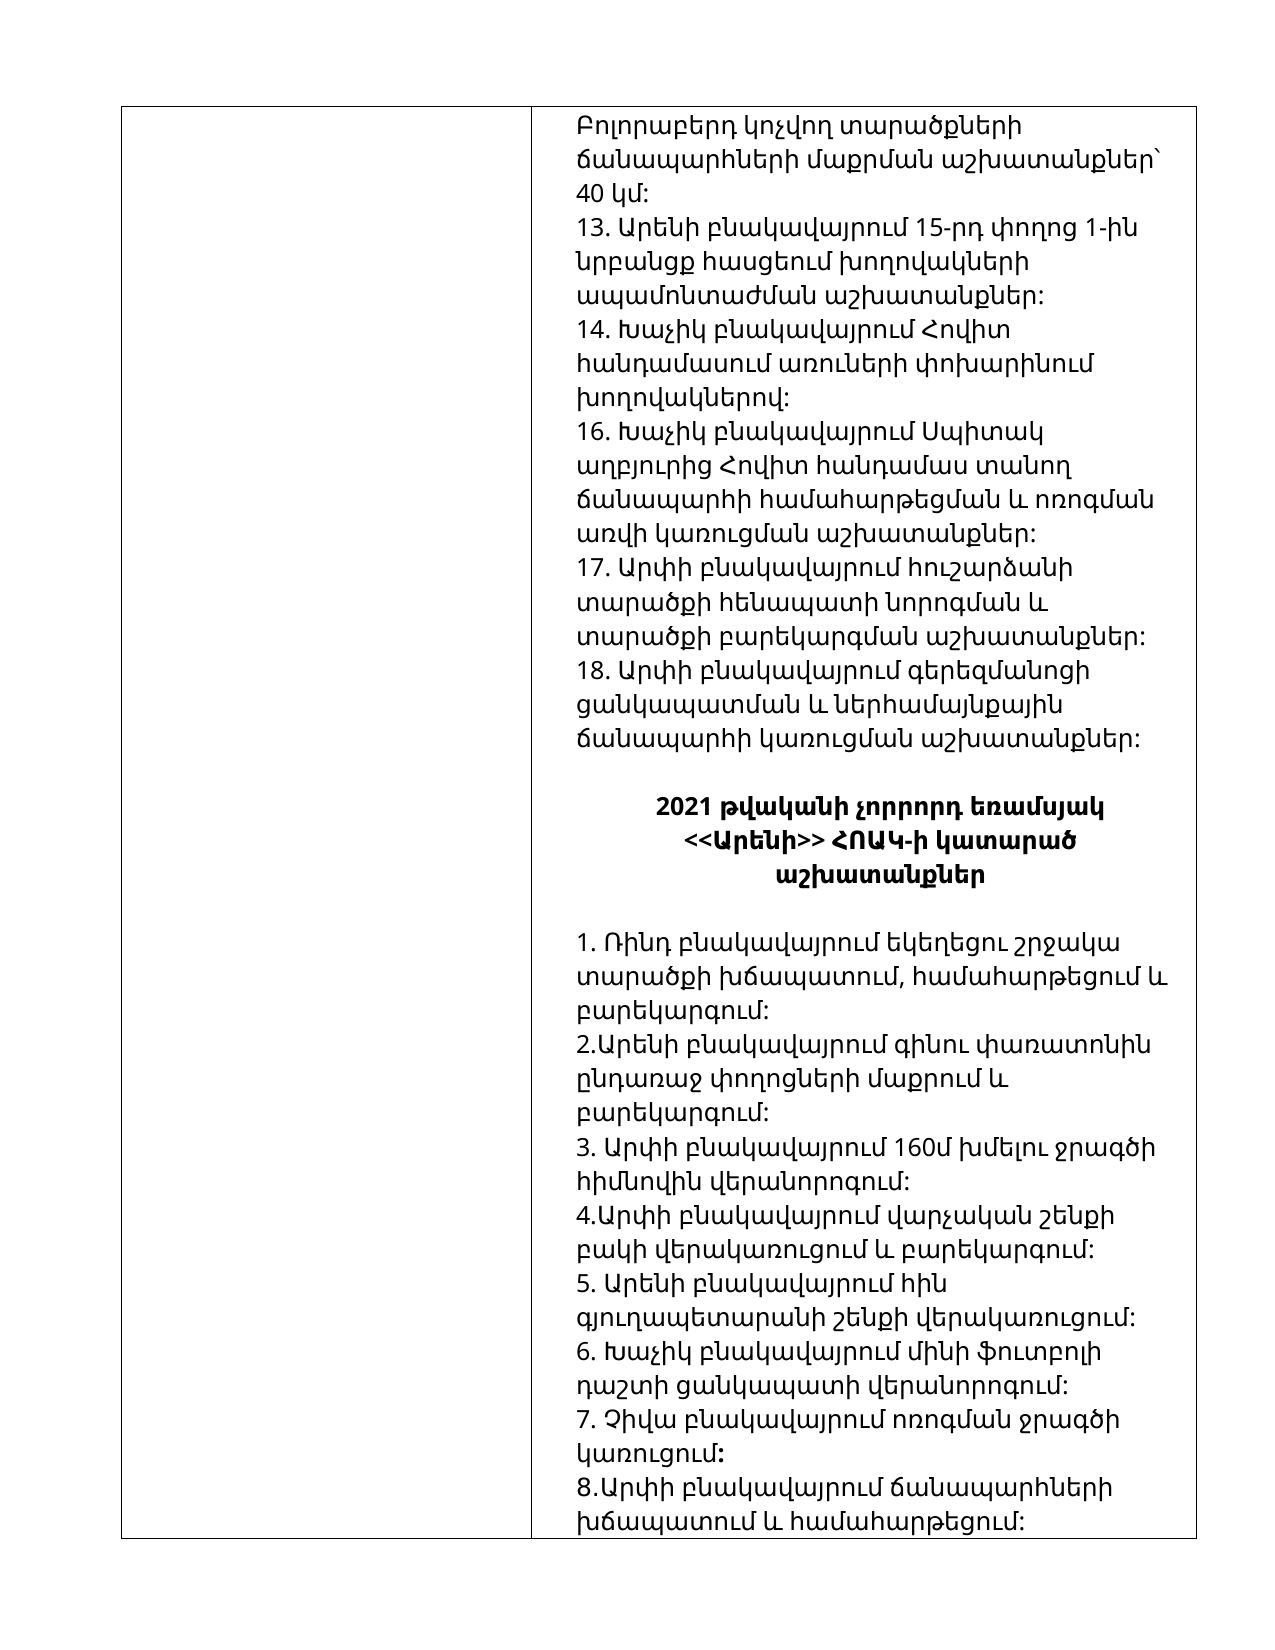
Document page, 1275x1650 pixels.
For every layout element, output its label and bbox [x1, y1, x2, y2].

table_cell [532, 107, 1196, 1538]
table_cell [122, 107, 531, 1538]
